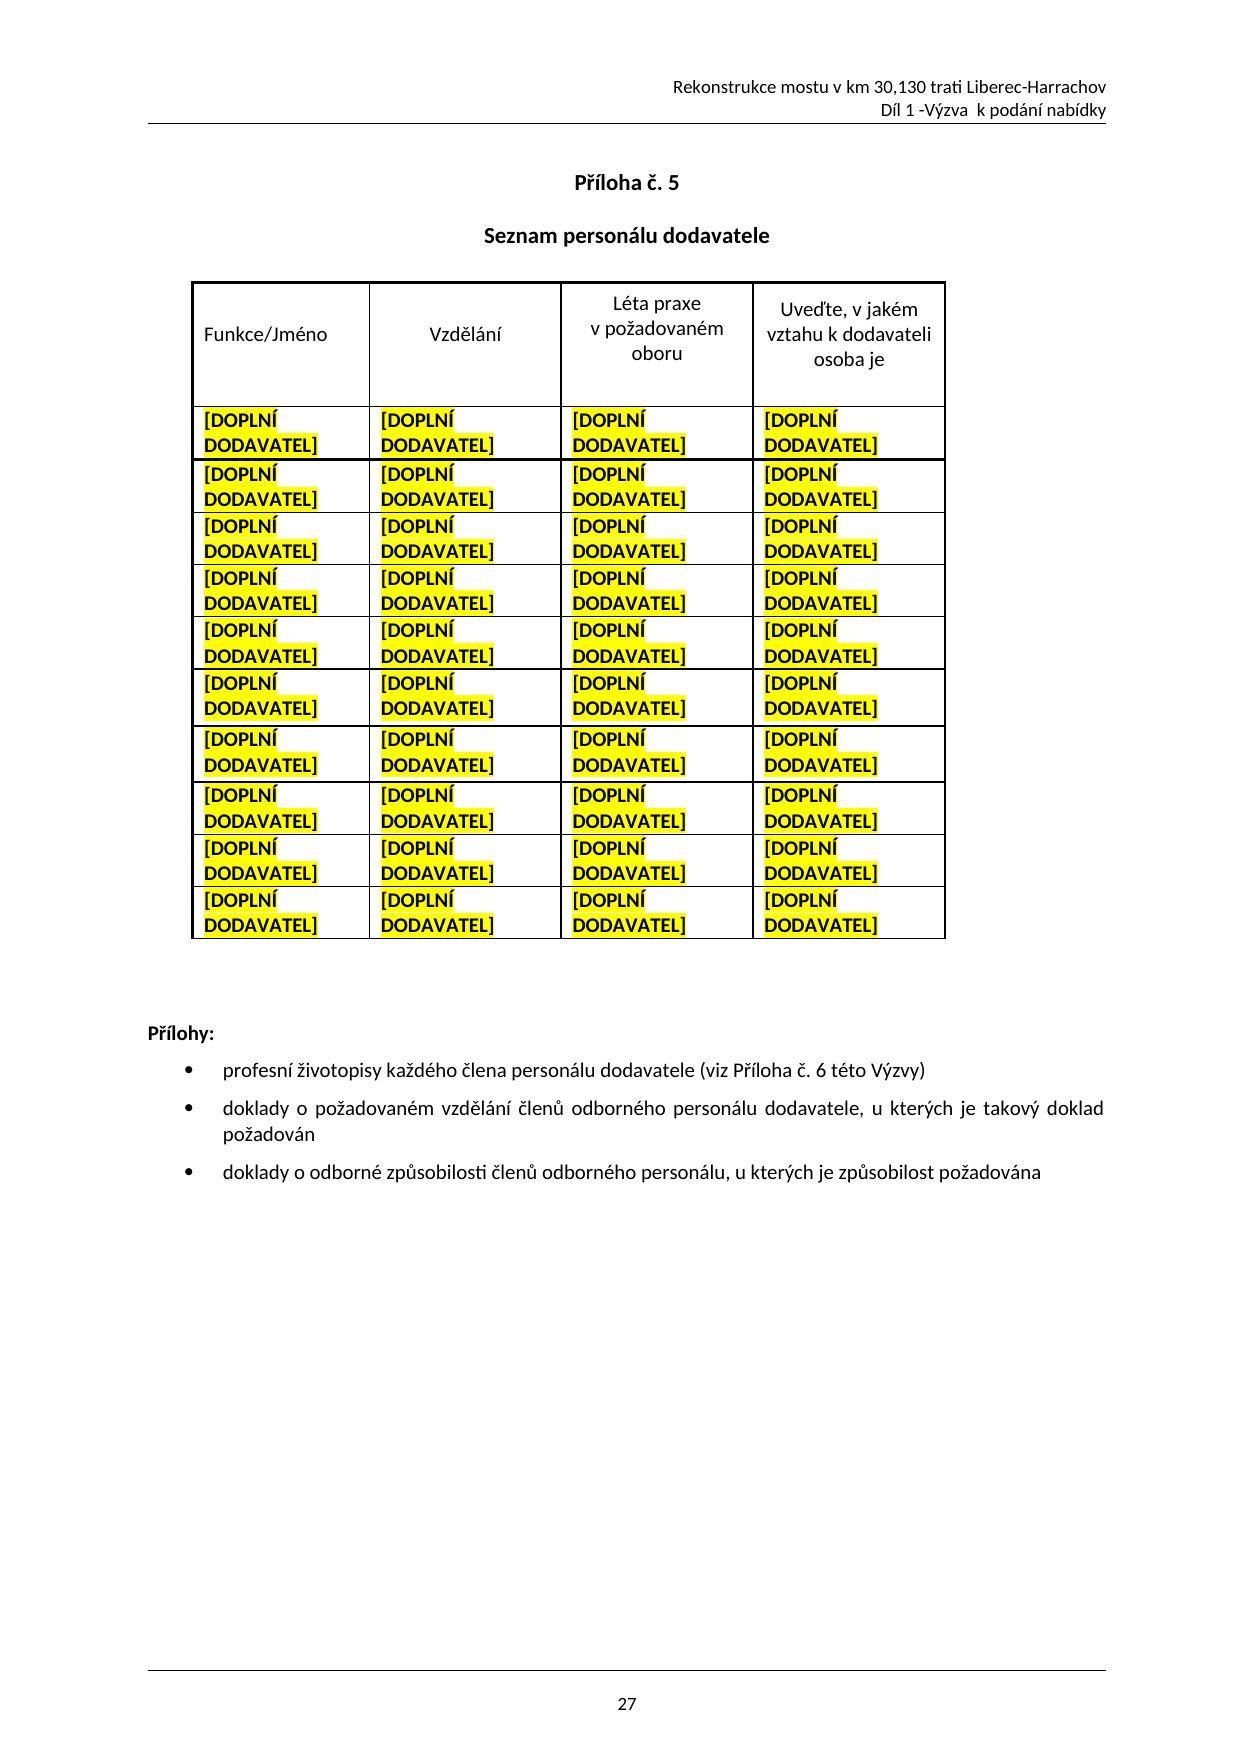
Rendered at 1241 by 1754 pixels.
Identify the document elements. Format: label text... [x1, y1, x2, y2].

table_cell [DOPLNÍ DODAVATEL] [562, 727, 752, 781]
table_cell [DOPLNÍ DODAVATEL] [562, 513, 752, 564]
table_cell [DOPLNÍ DODAVATEL] [645, 783, 752, 833]
table_header Vzdělání [370, 284, 560, 371]
table_header Léta praxe v požadovaném oboru [562, 284, 752, 371]
table_cell [DOPLNÍ DODAVATEL] [754, 727, 944, 781]
table_cell [DOPLNÍ DODAVATEL] [277, 565, 369, 616]
table_cell [DOPLNÍ DODAVATEL] [194, 887, 369, 938]
list doklady o odborné způsobilosti členů odborného personálu, u kterých je způsobilost požadována [185, 1159, 1106, 1184]
table_cell [DOPLNÍ DODAVATEL] [194, 617, 369, 668]
table_cell [DOPLNÍ DODAVATEL] [454, 783, 560, 833]
table_header Funkce/Jméno [194, 284, 369, 371]
table_cell [DOPLNÍ DODAVATEL] [454, 565, 560, 616]
table_cell [194, 371, 369, 406]
table_cell [DOPLNÍ DODAVATEL] [370, 670, 560, 725]
table_cell [DOPLNÍ DODAVATEL] [277, 783, 369, 833]
table_cell [DOPLNÍ DODAVATEL] [837, 835, 944, 886]
table_cell [DOPLNÍ DODAVATEL] [194, 670, 369, 725]
table_cell [DOPLNÍ DODAVATEL] [194, 513, 369, 564]
table_cell [DOPLNÍ DODAVATEL] [277, 461, 369, 512]
list doklady o požadovaném vzdělání členů odborného personálu dodavatele, u kterých je takový doklad požadován [185, 1096, 1106, 1146]
table_cell [DOPLNÍ DODAVATEL] [454, 407, 560, 458]
table_cell [DOPLNÍ DODAVATEL] [370, 887, 560, 938]
table_header Uveďte, v jakém vztahu k dodavateli osoba je [754, 284, 944, 371]
table_cell [DOPLNÍ DODAVATEL] [645, 407, 752, 458]
table_cell [DOPLNÍ DODAVATEL] [454, 461, 560, 512]
table_cell [DOPLNÍ DODAVATEL] [754, 617, 944, 668]
table_cell [DOPLNÍ DODAVATEL] [562, 617, 752, 668]
table_cell [DOPLNÍ DODAVATEL] [837, 783, 944, 833]
text Přílohy: [148, 1020, 1106, 1045]
table_cell [DOPLNÍ DODAVATEL] [370, 513, 560, 564]
table_cell [DOPLNÍ DODAVATEL] [754, 513, 944, 564]
text Seznam personálu dodavatele [148, 222, 1106, 249]
table_cell [DOPLNÍ DODAVATEL] [645, 565, 752, 616]
table_cell [562, 371, 752, 406]
list profesní životopisy každého člena personálu dodavatele (viz Příloha č. 6 této Výzvy) [185, 1058, 1106, 1083]
text Příloha č. 5 [148, 168, 1106, 197]
table_cell [DOPLNÍ DODAVATEL] [754, 670, 944, 725]
table_cell [DOPLNÍ DODAVATEL] [194, 727, 369, 781]
table_cell [DOPLNÍ DODAVATEL] [837, 407, 944, 458]
table_cell [370, 371, 560, 406]
table_cell [DOPLNÍ DODAVATEL] [645, 461, 752, 512]
table_cell [DOPLNÍ DODAVATEL] [370, 617, 560, 668]
table_cell [DOPLNÍ DODAVATEL] [454, 835, 560, 886]
table_cell [DOPLNÍ DODAVATEL] [562, 670, 752, 725]
table_cell [DOPLNÍ DODAVATEL] [562, 887, 752, 938]
table_cell [DOPLNÍ DODAVATEL] [645, 835, 752, 886]
table_cell [DOPLNÍ DODAVATEL] [277, 835, 369, 886]
table_cell [754, 371, 944, 406]
table_cell [DOPLNÍ DODAVATEL] [754, 887, 944, 938]
table_cell [DOPLNÍ DODAVATEL] [277, 407, 369, 458]
table_cell [DOPLNÍ DODAVATEL] [370, 727, 560, 781]
table_cell [DOPLNÍ DODAVATEL] [837, 461, 944, 512]
table_cell [DOPLNÍ DODAVATEL] [837, 565, 944, 616]
